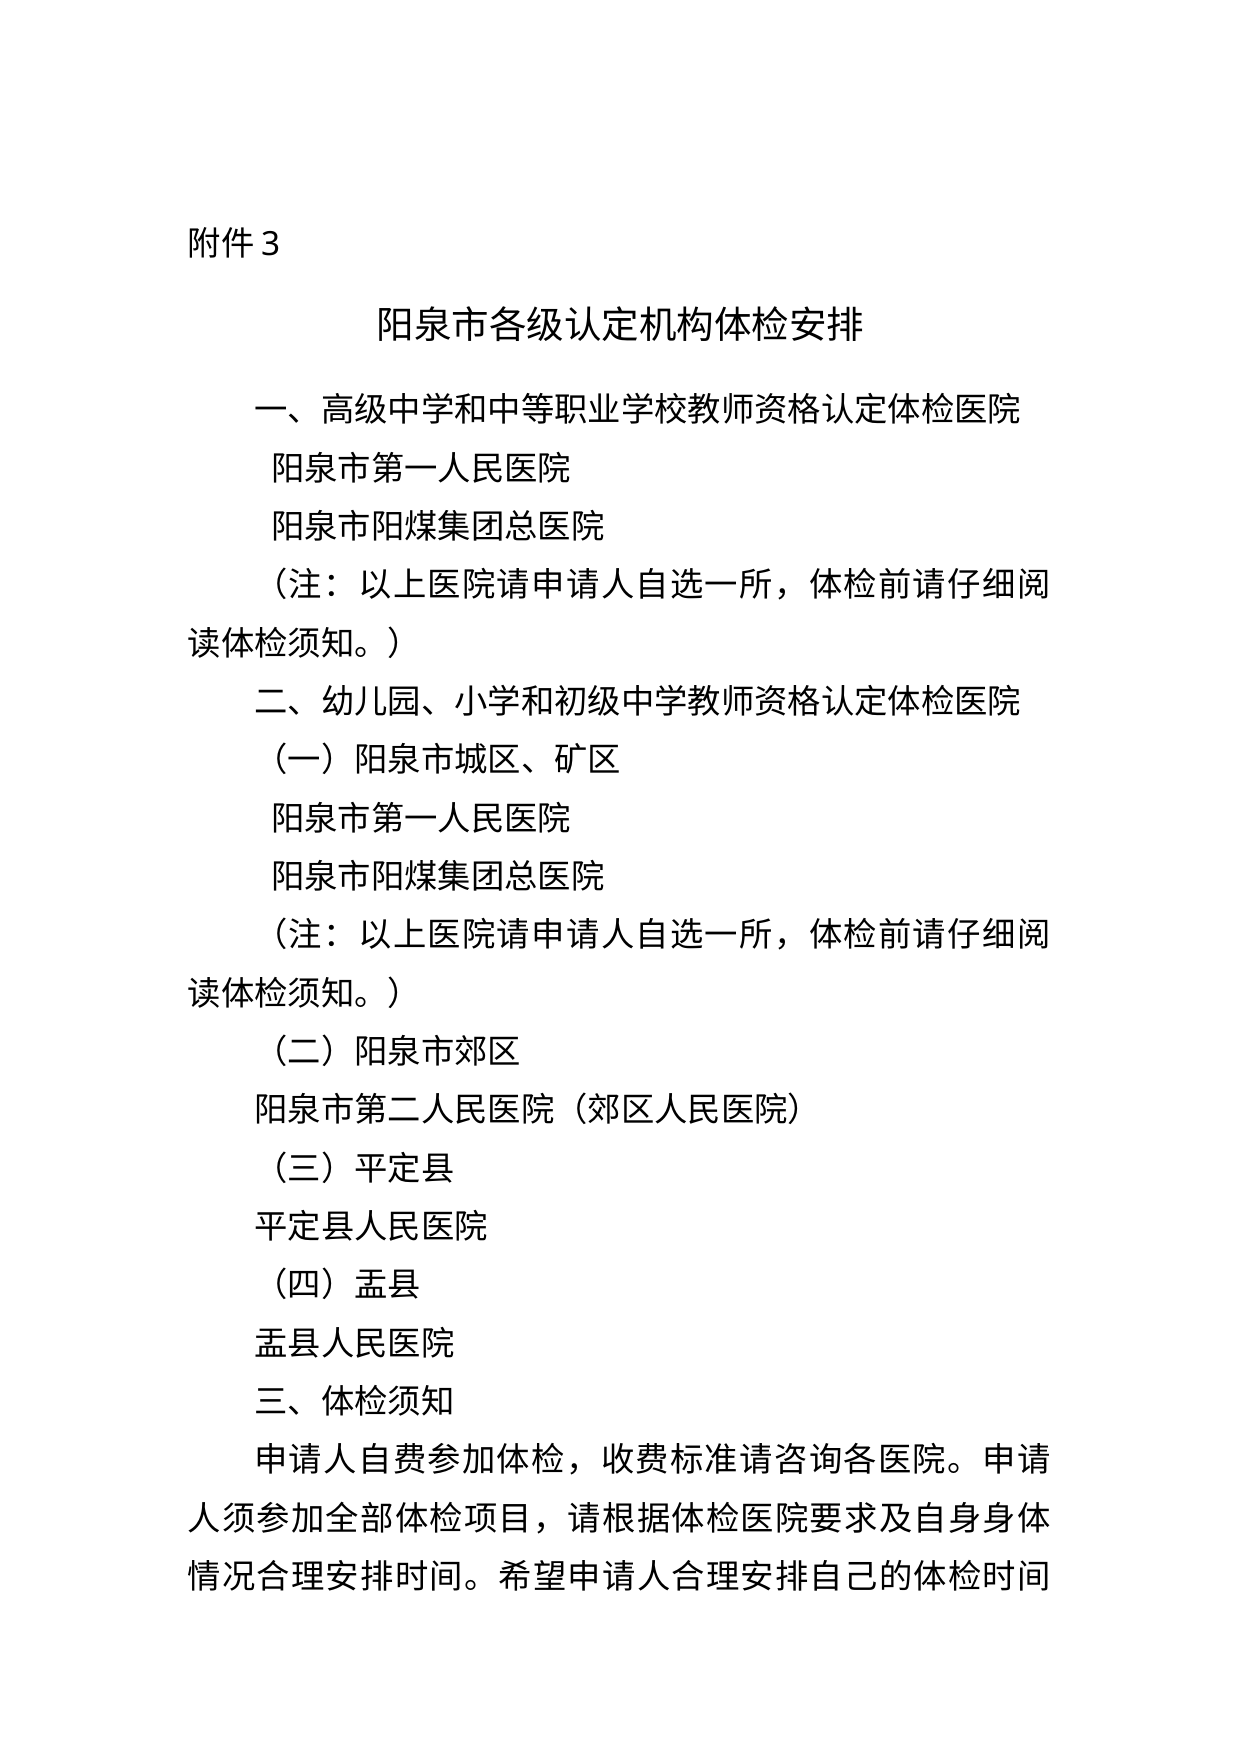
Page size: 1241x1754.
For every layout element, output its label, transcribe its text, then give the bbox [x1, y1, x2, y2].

text （三）平定县 [187, 1133, 1053, 1192]
text 阳泉市阳煤集团总医院 [187, 492, 1053, 550]
text 三、体检须知 [187, 1367, 1053, 1425]
text 阳泉市阳煤集团总医院 [187, 842, 1053, 900]
text 附件3 [187, 208, 1053, 267]
text 一、高级中学和中等职业学校教师资格认定体检医院 [187, 375, 1053, 433]
text （注：以上医院请申请人自选一所，体检前请仔细阅读体检须知。） [187, 900, 1053, 1017]
text 盂县人民医院 [187, 1308, 1053, 1367]
text 阳泉市第二人民医院（郊区人民医院） [187, 1075, 1053, 1133]
text 阳泉市各级认定机构体检安排 [187, 292, 1053, 350]
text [187, 1425, 1053, 1600]
text 二、幼儿园、小学和初级中学教师资格认定体检医院 [187, 667, 1053, 725]
text （四）盂县 [187, 1250, 1053, 1308]
text （注：以上医院请申请人自选一所，体检前请仔细阅读体检须知。） [187, 550, 1053, 667]
text （二）阳泉市郊区 [187, 1017, 1053, 1075]
text 阳泉市第一人民医院 [187, 783, 1053, 842]
text （一）阳泉市城区、矿区 [187, 725, 1053, 783]
text 平定县人民医院 [187, 1192, 1053, 1250]
text 阳泉市第一人民医院 [187, 433, 1053, 492]
